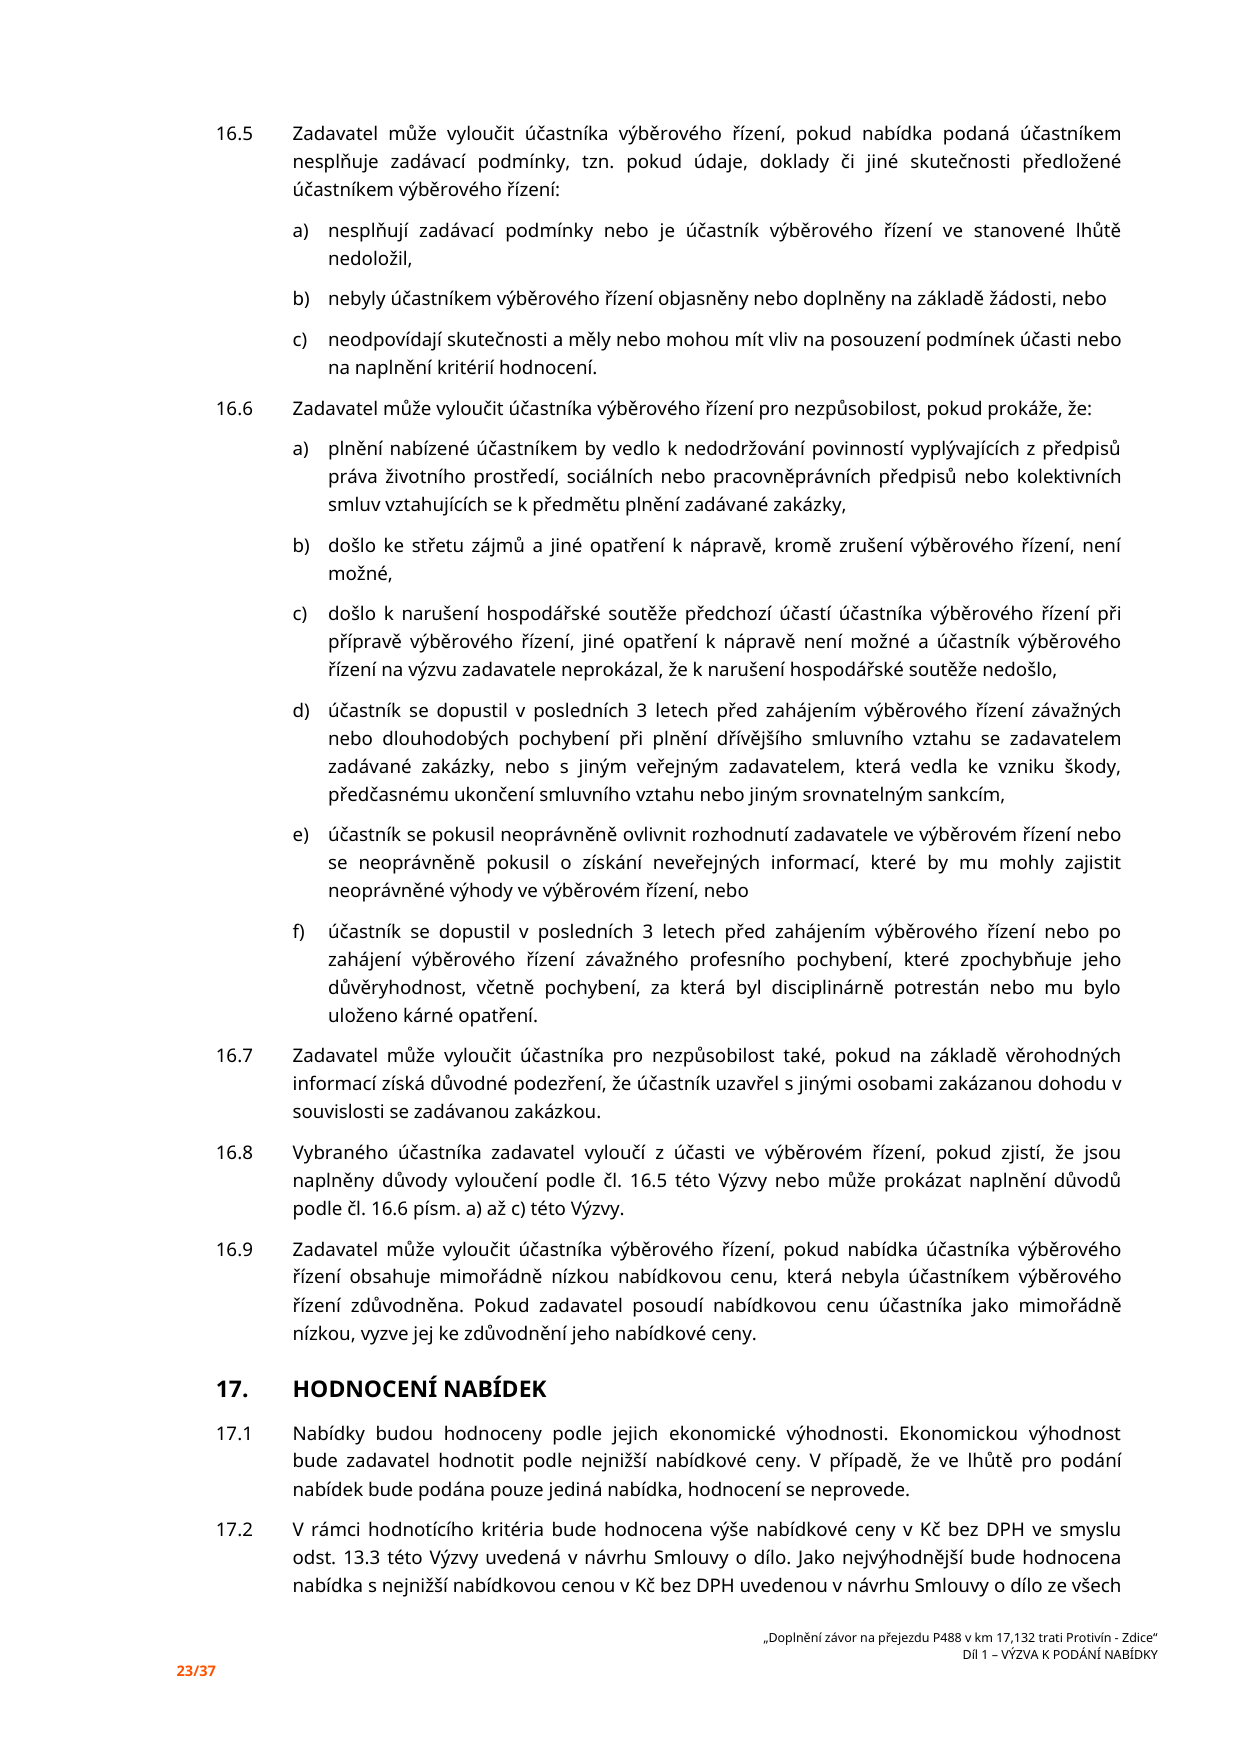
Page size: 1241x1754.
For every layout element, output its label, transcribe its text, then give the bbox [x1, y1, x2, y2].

list účastník se dopustil v posledních 3 letech před zahájením výběrového řízení závažných nebo dlouhodobých pochybení při plnění dřívějšího smluvního vztahu se zadavatelem zadávané zakázky, nebo s jiným veřejným zadavatelem, která vedla ke vzniku škody, předčasnému ukončení smluvního vztahu nebo jiným srovnatelným sankcím, [292, 697, 1122, 807]
list nesplňují zadávací podmínky nebo je účastník výběrového řízení ve stanovené lhůtě nedoložil, [292, 217, 1122, 271]
text Vybraného účastníka zadavatel vyloučí z účasti ve výběrovém řízení, pokud zjistí, že jsou naplněny důvody vyloučení podle čl. 16.5 této Výzvy nebo může prokázat naplnění důvodů podle čl. 16.6 písm. a) až c) této Výzvy. [216, 1139, 1122, 1221]
text Zadavatel může vyloučit účastníka pro nezpůsobilost také, pokud na základě věrohodných informací získá důvodné podezření, že účastník uzavřel s jinými osobami zakázanou dohodu v souvislosti se zadávanou zakázkou. [216, 1043, 1122, 1124]
list účastník se dopustil v posledních 3 letech před zahájením výběrového řízení nebo po zahájení výběrového řízení závažného profesního pochybení, které zpochybňuje jeho důvěryhodnost, včetně pochybení, za která byl disciplinárně potrestán nebo mu bylo uloženo kárné opatření. [292, 918, 1122, 1028]
text Zadavatel může vyloučit účastníka výběrového řízení pro nezpůsobilost, pokud prokáže, že: [216, 395, 1122, 420]
text Nabídky budou hodnoceny podle jejich ekonomické výhodnosti. Ekonomickou výhodnost bude zadavatel hodnotit podle nejnižší nabídkové ceny. V případě, že ve lhůtě pro podání nabídek bude podána pouze jediná nabídka, hodnocení se neprovede. [216, 1420, 1122, 1501]
text Zadavatel může vyloučit účastníka výběrového řízení, pokud nabídka podaná účastníkem nesplňuje zadávací podmínky, tzn. pokud údaje, doklady či jiné skutečnosti předložené účastníkem výběrového řízení: [216, 121, 1122, 202]
list nebyly účastníkem výběrového řízení objasněny nebo doplněny na základě žádosti, nebo [292, 286, 1122, 311]
list plnění nabízené účastníkem by vedlo k nedodržování povinností vyplývajících z předpisů práva životního prostředí, sociálních nebo pracovněprávních předpisů nebo kolektivních smluv vztahujících se k předmětu plnění zadávané zakázky, [292, 435, 1122, 517]
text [216, 1516, 1122, 1598]
text HODNOCENÍ NABÍDEK [216, 1373, 1122, 1404]
list neodpovídají skutečnosti a měly nebo mohou mít vliv na posouzení podmínek účasti nebo na naplnění kritérií hodnocení. [292, 326, 1122, 380]
text Zadavatel může vyloučit účastníka výběrového řízení, pokud nabídka účastníka výběrového řízení obsahuje mimořádně nízkou nabídkovou cenu, která nebyla účastníkem výběrového řízení zdůvodněna. Pokud zadavatel posoudí nabídkovou cenu účastníka jako mimořádně nízkou, vyzve jej ke zdůvodnění jeho nabídkové ceny. [216, 1236, 1122, 1345]
list došlo k narušení hospodářské soutěže předchozí účastí účastníka výběrového řízení při přípravě výběrového řízení, jiné opatření k nápravě není možné a účastník výběrového řízení na výzvu zadavatele neprokázal, že k narušení hospodářské soutěže nedošlo, [292, 600, 1122, 682]
list došlo ke střetu zájmů a jiné opatření k nápravě, kromě zrušení výběrového řízení, není možné, [292, 532, 1122, 585]
list účastník se pokusil neoprávněně ovlivnit rozhodnutí zadavatele ve výběrovém řízení nebo se neoprávněně pokusil o získání neveřejných informací, které by mu mohly zajistit neoprávněné výhody ve výběrovém řízení, nebo [292, 822, 1122, 903]
